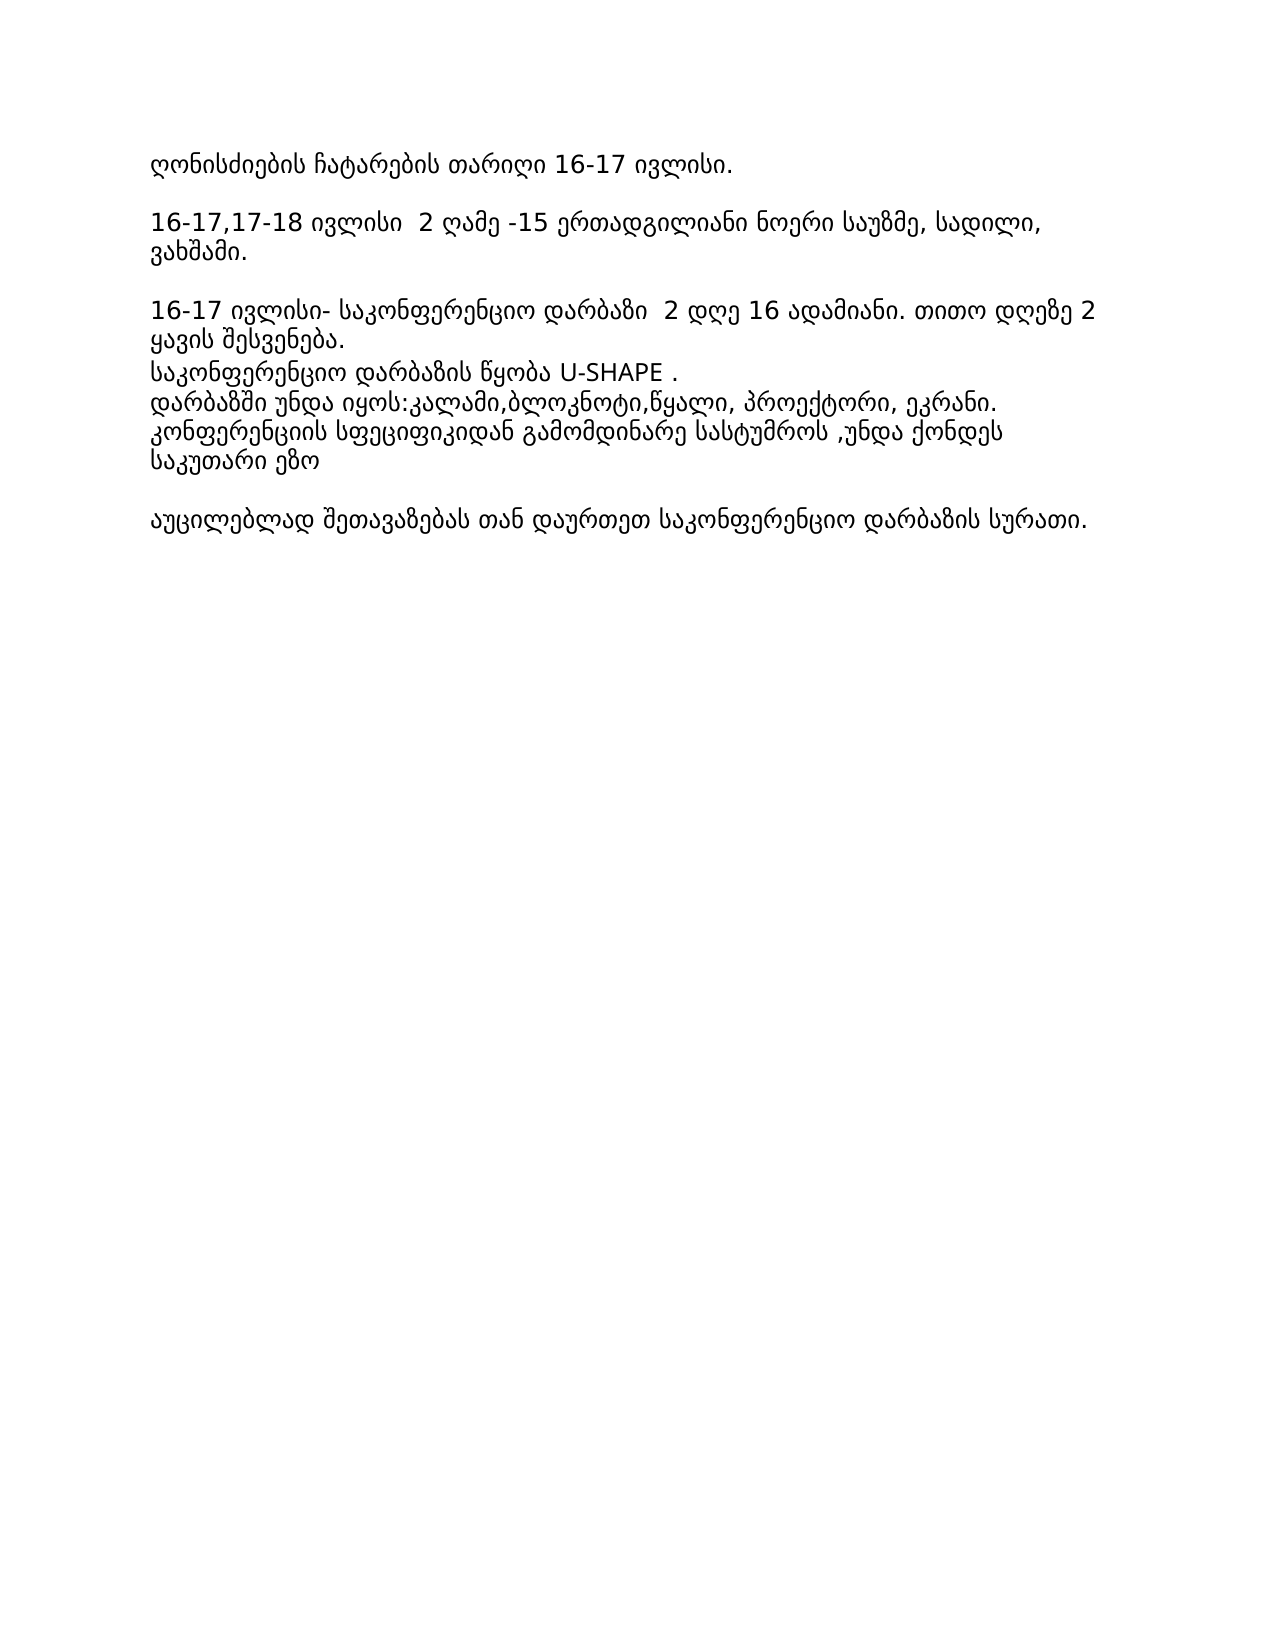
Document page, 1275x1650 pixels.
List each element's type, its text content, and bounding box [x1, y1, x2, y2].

text 16-17 ივლისი- საკონფერენციო დარბაზი 2 დღე 16 ადამიანი. თითო დღეზე 2 ყავის შესვენება. [150, 296, 1125, 354]
text აუცილებლად შეთავაზებას თან დაურთეთ საკონფერენციო დარბაზის სურათი. [150, 505, 1125, 534]
text 16-17,17-18 ივლისი 2 ღამე -15 ერთადგილიანი ნოერი საუზმე, სადილი, ვახშამი. [150, 208, 1125, 267]
text კონფერენციის სფეციფიკიდან გამომდინარე სასტუმროს ,უნდა ქონდეს საკუთარი ეზო [150, 417, 1125, 476]
text საკონფერენციო დარბაზის წყობა U-SHAPE . [150, 354, 1125, 388]
text ღონისძიების ჩატარების თარიღი 16-17 ივლისი. [150, 150, 1125, 179]
text დარბაზში უნდა იყოს:კალამი,ბლოკნოტი,წყალი, პროექტორი, ეკრანი. [150, 388, 1125, 417]
